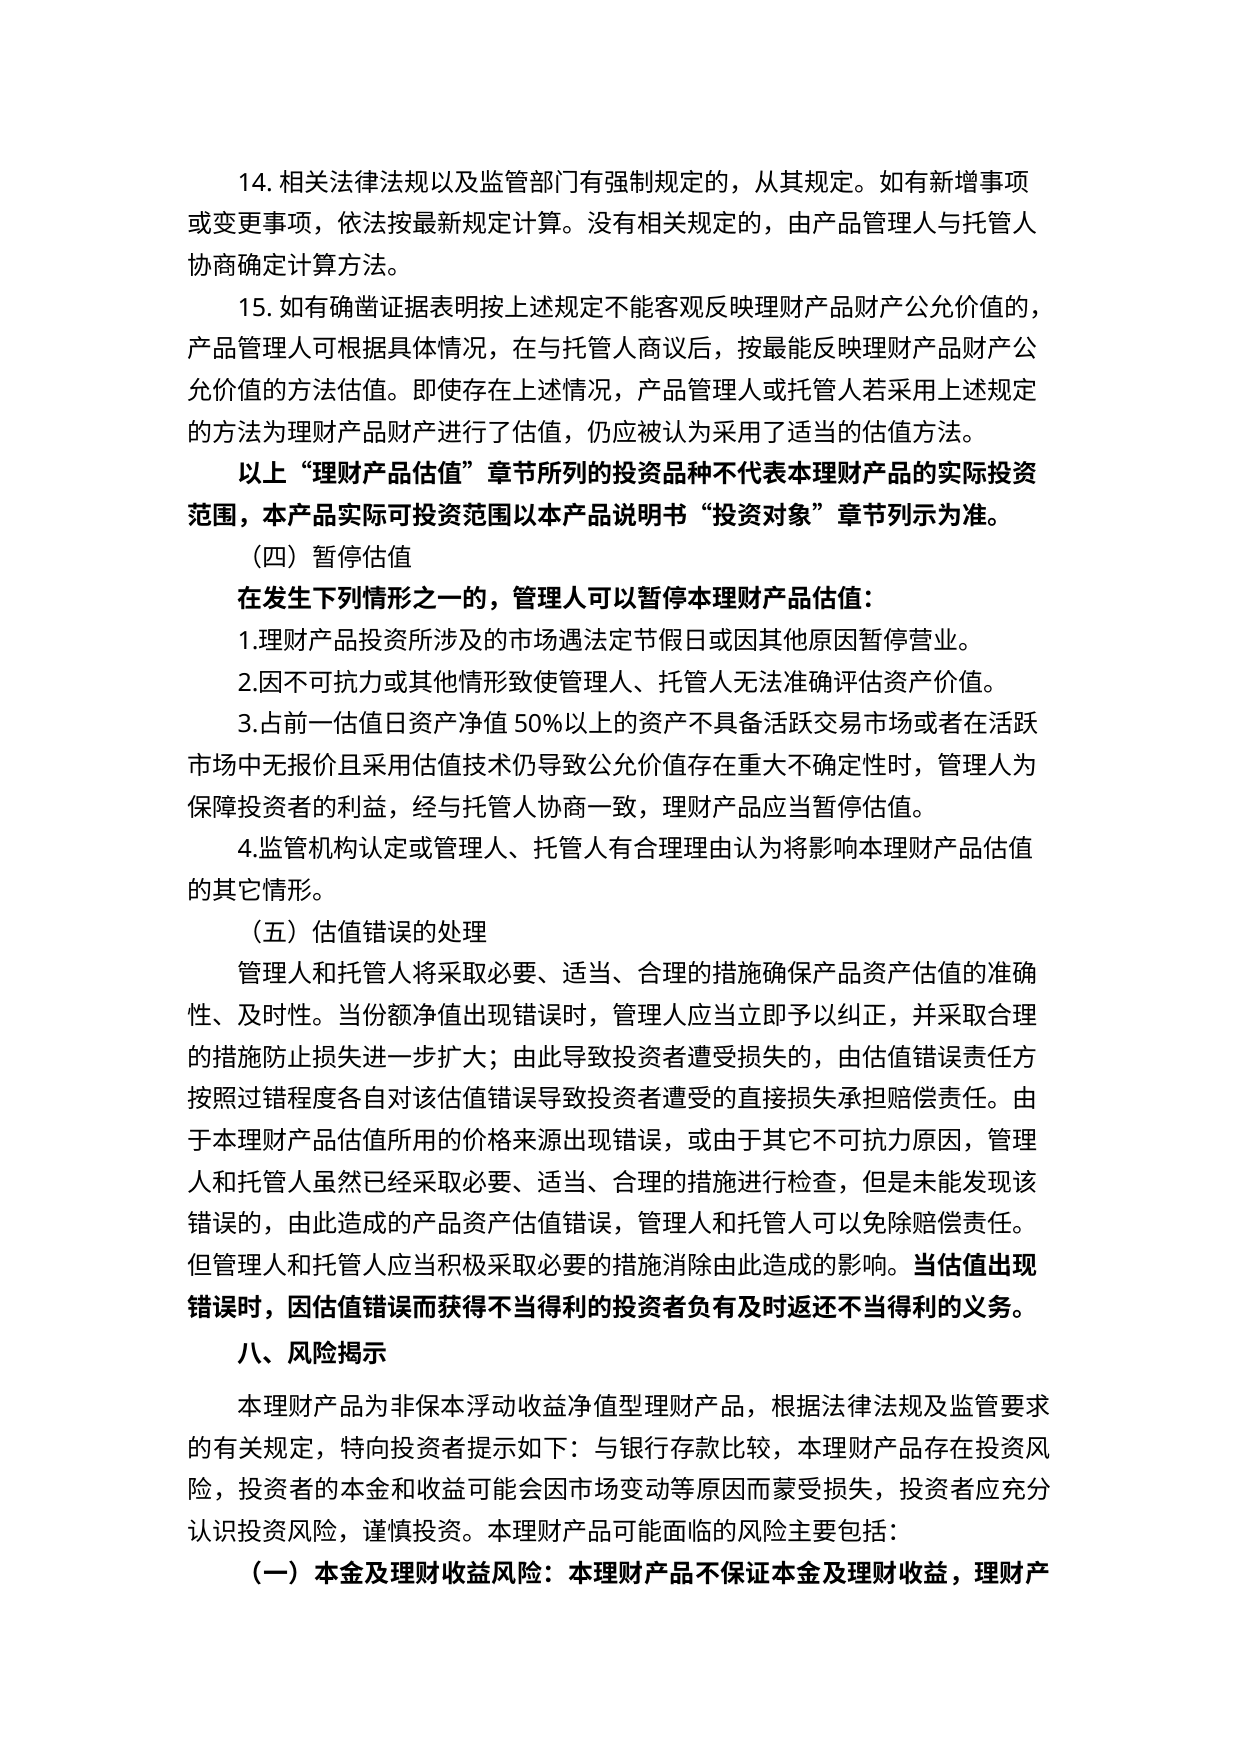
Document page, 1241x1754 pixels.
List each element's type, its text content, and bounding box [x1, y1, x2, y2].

text 本理财产品为非保本浮动收益净值型理财产品，根据法律法规及监管要求的有关规定，特向投资者提示如下：与银行存款比较，本理财产品存在投资风险，投资者的本金和收益可能会因市场变动等原因而蒙受损失，投资者应充分认识投资风险，谨慎投资。本理财产品可能面临的风险主要包括： [187, 1387, 1053, 1548]
text （五）估值错误的处理 [187, 912, 1053, 948]
text 2.因不可抗力或其他情形致使管理人、托管人无法准确评估资产价值。 [187, 662, 1053, 698]
text 管理人和托管人将采取必要、适当、合理的措施确保产品资产估值的准确性、及时性。当份额净值出现错误时，管理人应当立即予以纠正，并采取合理的措施防止损失进一步扩大；由此导致投资者遭受损失的，由估值错误责任方按照过错程度各自对该估值错误导致投资者遭受的直接损失承担赔偿责任。由于本理财产品估值所用的价格来源出现错误，或由于其它不可抗力原因，管理人和托管人虽然已经采取必要、适当、合理的措施进行检查，但是未能发现该错误的，由此造成的产品资产估值错误，管理人和托管人可以免除赔偿责任。但管理人和托管人应当积极采取必要的措施消除由此造成的影响。当估值出现错误时，因估值错误而获得不当得利的投资者负有及时返还不当得利的义务。 [187, 954, 1053, 1323]
text 1.理财产品投资所涉及的市场遇法定节假日或因其他原因暂停营业。 [187, 620, 1053, 657]
text 3.占前一估值日资产净值50%以上的资产不具备活跃交易市场或者在活跃市场中无报价且采用估值技术仍导致公允价值存在重大不确定性时，管理人为保障投资者的利益，经与托管人协商一致，理财产品应当暂停估值。 [187, 704, 1053, 823]
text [187, 1553, 1053, 1589]
text 八、风险揭示 [187, 1329, 1053, 1370]
text 以上“理财产品估值”章节所列的投资品种不代表本理财产品的实际投资范围，本产品实际可投资范围以本产品说明书“投资对象”章节列示为准。 [187, 454, 1053, 532]
text （四）暂停估值 [187, 537, 1053, 573]
text 在发生下列情形之一的，管理人可以暂停本理财产品估值： [187, 579, 1053, 615]
text 15. 如有确凿证据表明按上述规定不能客观反映理财产品财产公允价值的，产品管理人可根据具体情况，在与托管人商议后，按最能反映理财产品财产公允价值的方法估值。即使存在上述情况，产品管理人或托管人若采用上述规定的方法为理财产品财产进行了估值，仍应被认为采用了适当的估值方法。 [187, 287, 1053, 448]
text 14. 相关法律法规以及监管部门有强制规定的，从其规定。如有新增事项或变更事项，依法按最新规定计算。没有相关规定的，由产品管理人与托管人协商确定计算方法。 [187, 162, 1053, 282]
text 4.监管机构认定或管理人、托管人有合理理由认为将影响本理财产品估值的其它情形。 [187, 829, 1053, 907]
